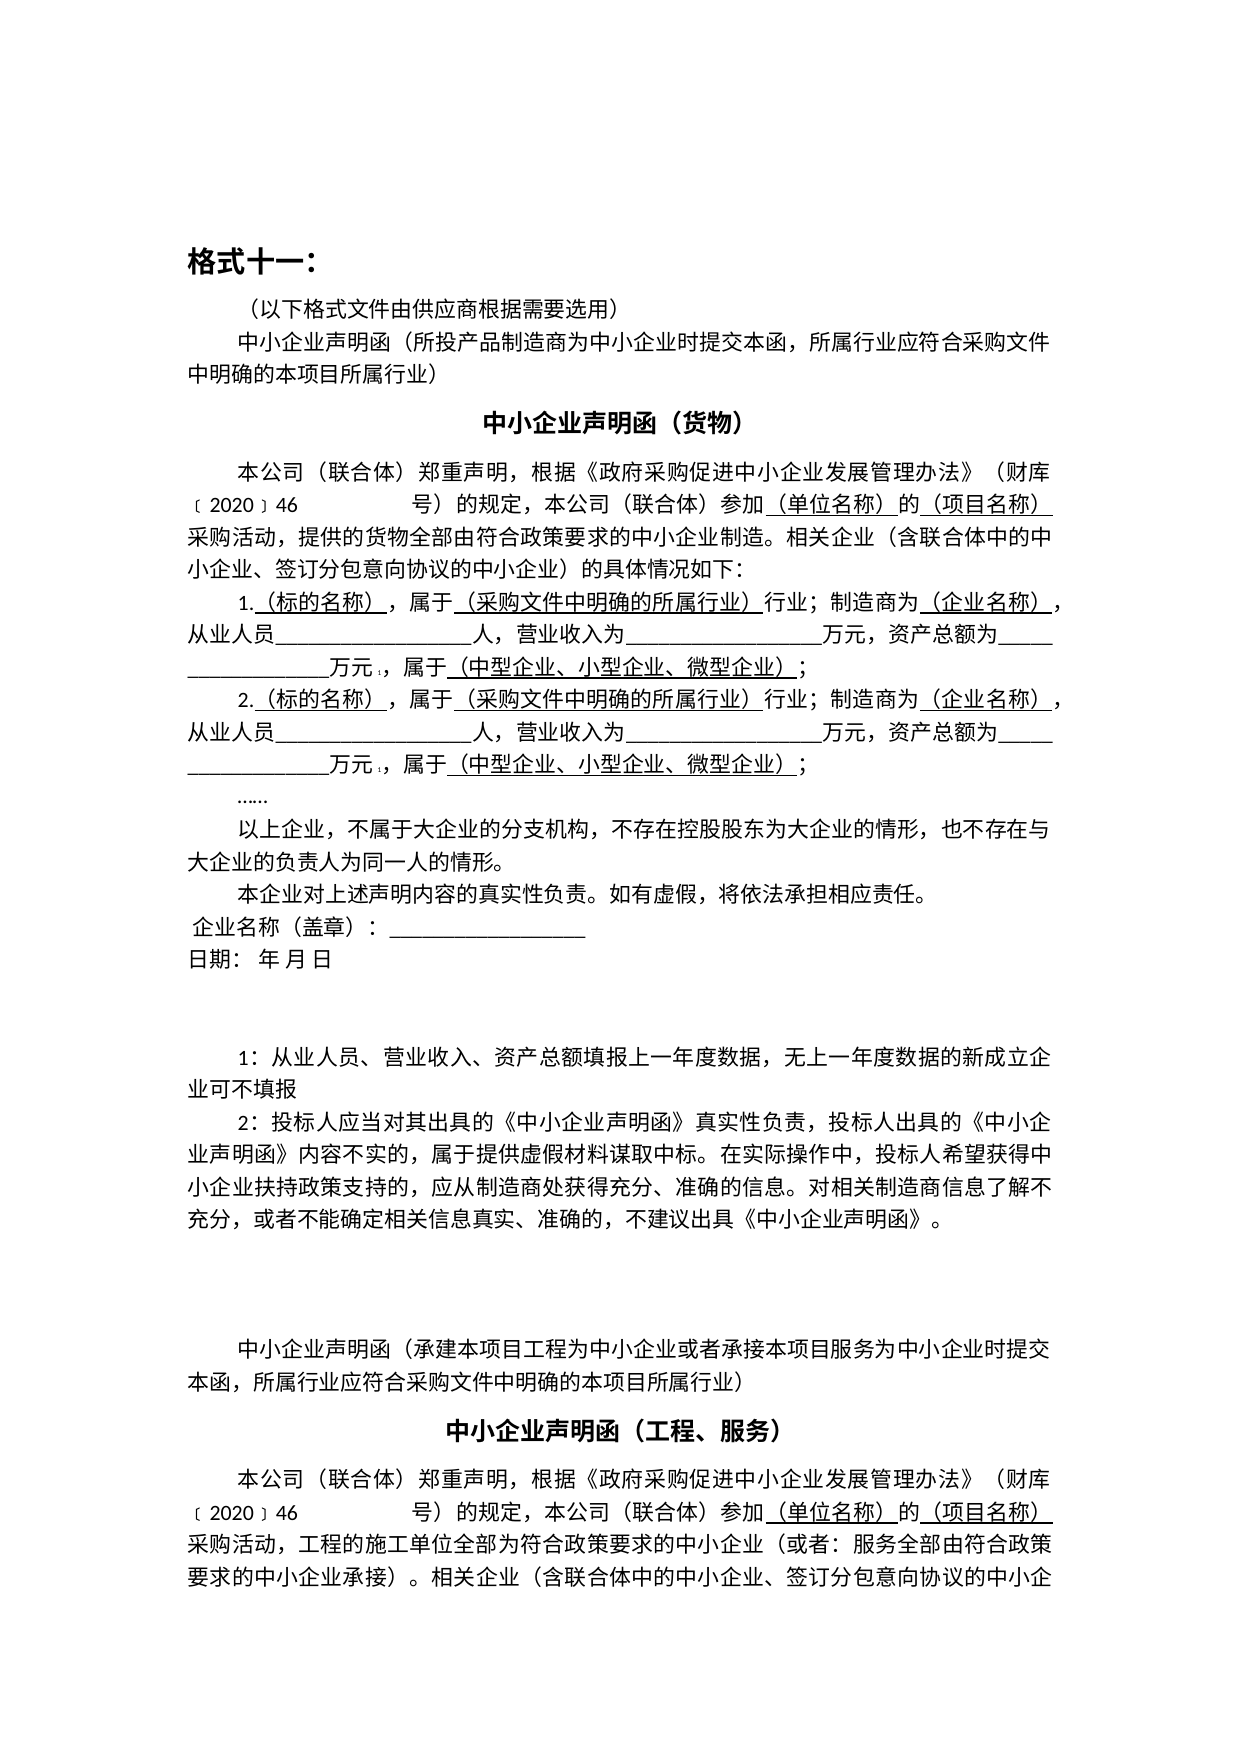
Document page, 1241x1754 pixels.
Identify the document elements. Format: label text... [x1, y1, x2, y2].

text 1：从业人员、营业收入、资产总额填报上一年度数据，无上一年度数据的新成立企业可不填报 [187, 1039, 1053, 1104]
text 2.（标的名称），属于（采购文件中明确的所属行业）行业；制造商为（企业名称），从业人员__________________人，营业收入为__________________万元，资产总额为__________________万元1，属于（中型企业、小型企业、微型企业）； [187, 682, 1053, 779]
text 企业名称（盖章）：__________________ [187, 909, 1053, 942]
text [187, 1462, 1053, 1592]
text 本企业对上述声明内容的真实性负责。如有虚假，将依法承担相应责任。 [187, 877, 1053, 909]
text 中小企业声明函（所投产品制造商为中小企业时提交本函，所属行业应符合采购文件中明确的本项目所属行业） [187, 324, 1053, 389]
text 格式十一： [187, 227, 1053, 292]
text 2：投标人应当对其出具的《中小企业声明函》真实性负责，投标人出具的《中小企业声明函》内容不实的，属于提供虚假材料谋取中标。在实际操作中，投标人希望获得中小企业扶持政策支持的，应从制造商处获得充分、准确的信息。对相关制造商信息了解不充分，或者不能确定相关信息真实、准确的，不建议出具《中小企业声明函》。 [187, 1104, 1053, 1234]
text 1.（标的名称），属于（采购文件中明确的所属行业）行业；制造商为（企业名称），从业人员__________________人，营业收入为__________________万元，资产总额为__________________万元1，属于（中型企业、小型企业、微型企业）； [187, 584, 1053, 682]
text 本公司（联合体）郑重声明，根据《政府采购促进中小企业发展管理办法》（财库﹝2020﹞46 号）的规定，本公司（联合体）参加（单位名称）的（项目名称）采购活动，提供的货物全部由符合政策要求的中小企业制造。相关企业（含联合体中的中小企业、签订分包意向协议的中小企业）的具体情况如下： [187, 454, 1053, 584]
text 日期： 年 月 日 [187, 942, 1053, 974]
text 以上企业，不属于大企业的分支机构，不存在控股股东为大企业的情形，也不存在与大企业的负责人为同一人的情形。 [187, 812, 1053, 877]
text 中小企业声明函（工程、服务） [187, 1397, 1053, 1462]
text （以下格式文件由供应商根据需要选用） [187, 292, 1053, 324]
text 中小企业声明函（承建本项目工程为中小企业或者承接本项目服务为中小企业时提交本函，所属行业应符合采购文件中明确的本项目所属行业） [187, 1332, 1053, 1397]
text …… [187, 779, 1053, 812]
text 中小企业声明函（货物） [187, 389, 1053, 454]
